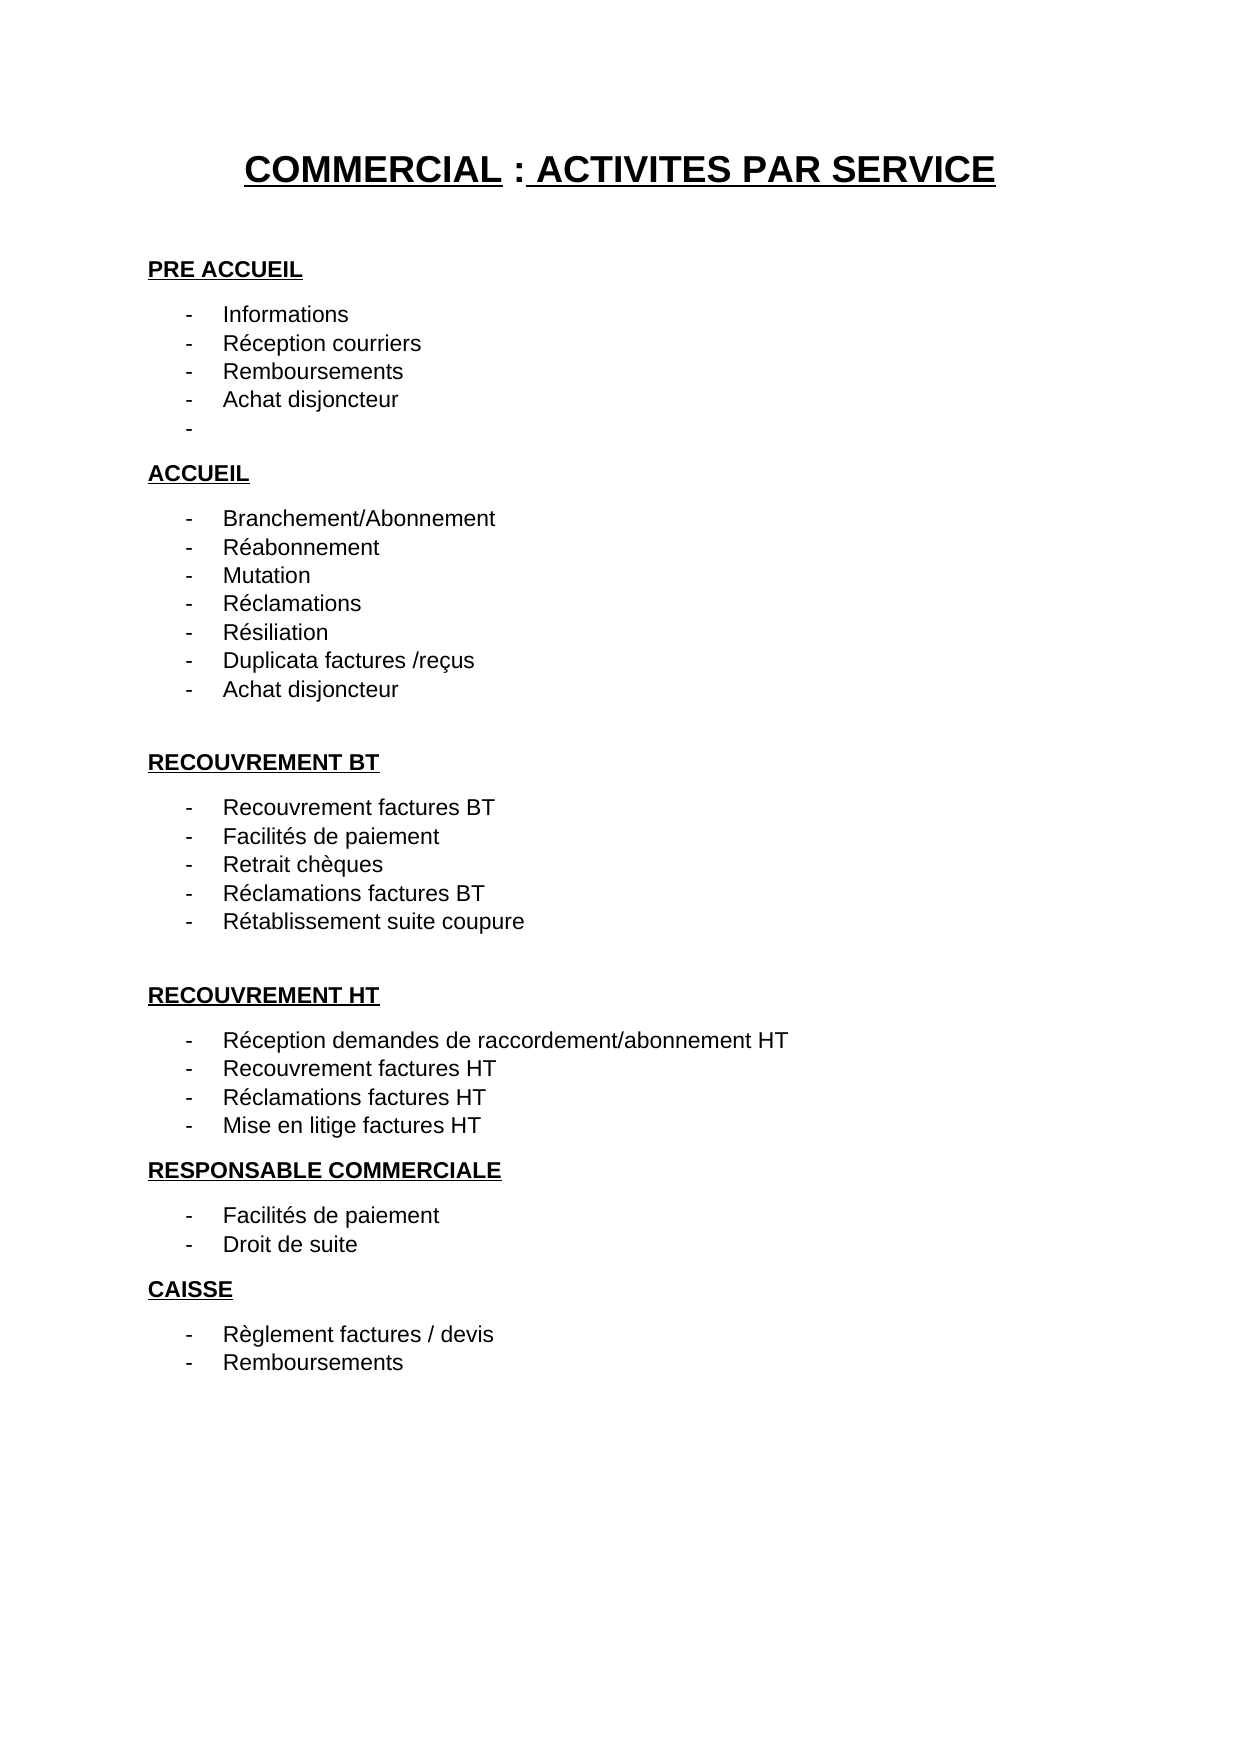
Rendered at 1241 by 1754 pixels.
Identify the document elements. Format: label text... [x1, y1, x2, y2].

list Remboursements [185, 1349, 1093, 1376]
list Réception courriers [185, 329, 1093, 356]
list Achat disjoncteur [185, 676, 1093, 702]
list Duplicata factures /reçus [185, 647, 1093, 673]
list Recouvrement factures BT [185, 794, 1093, 821]
list Mise en litige factures HT [185, 1112, 1093, 1138]
list Branchement/Abonnement [185, 505, 1093, 531]
list Mutation [185, 562, 1093, 588]
list Réabonnement [185, 533, 1093, 560]
list Rétablissement suite coupure [185, 908, 1093, 934]
list Informations [185, 301, 1093, 327]
list Retrait chèques [185, 851, 1093, 877]
text RECOUVREMENT HT [148, 982, 1093, 1008]
text PRE ACCUEIL [148, 256, 1093, 282]
list Réclamations factures BT [185, 879, 1093, 906]
list Droit de suite [185, 1231, 1093, 1257]
list Achat disjoncteur [185, 386, 1093, 413]
list Facilités de paiement [185, 823, 1093, 849]
list Règlement factures / devis [185, 1321, 1093, 1347]
list Réclamations factures HT [185, 1083, 1093, 1110]
list Réception demandes de raccordement/abonnement HT [185, 1027, 1093, 1053]
list Facilités de paiement [185, 1202, 1093, 1228]
list Réclamations [185, 590, 1093, 617]
text RECOUVREMENT BT [148, 749, 1093, 776]
text ACCUEIL [148, 460, 1093, 486]
text CAISSE [148, 1276, 1093, 1302]
list Remboursements [185, 358, 1093, 384]
list Recouvrement factures HT [185, 1055, 1093, 1081]
text COMMERCIAL : ACTIVITES PAR SERVICE [148, 148, 1093, 191]
text RESPONSABLE COMMERCIALE [148, 1157, 1093, 1183]
list Résiliation [185, 619, 1093, 645]
